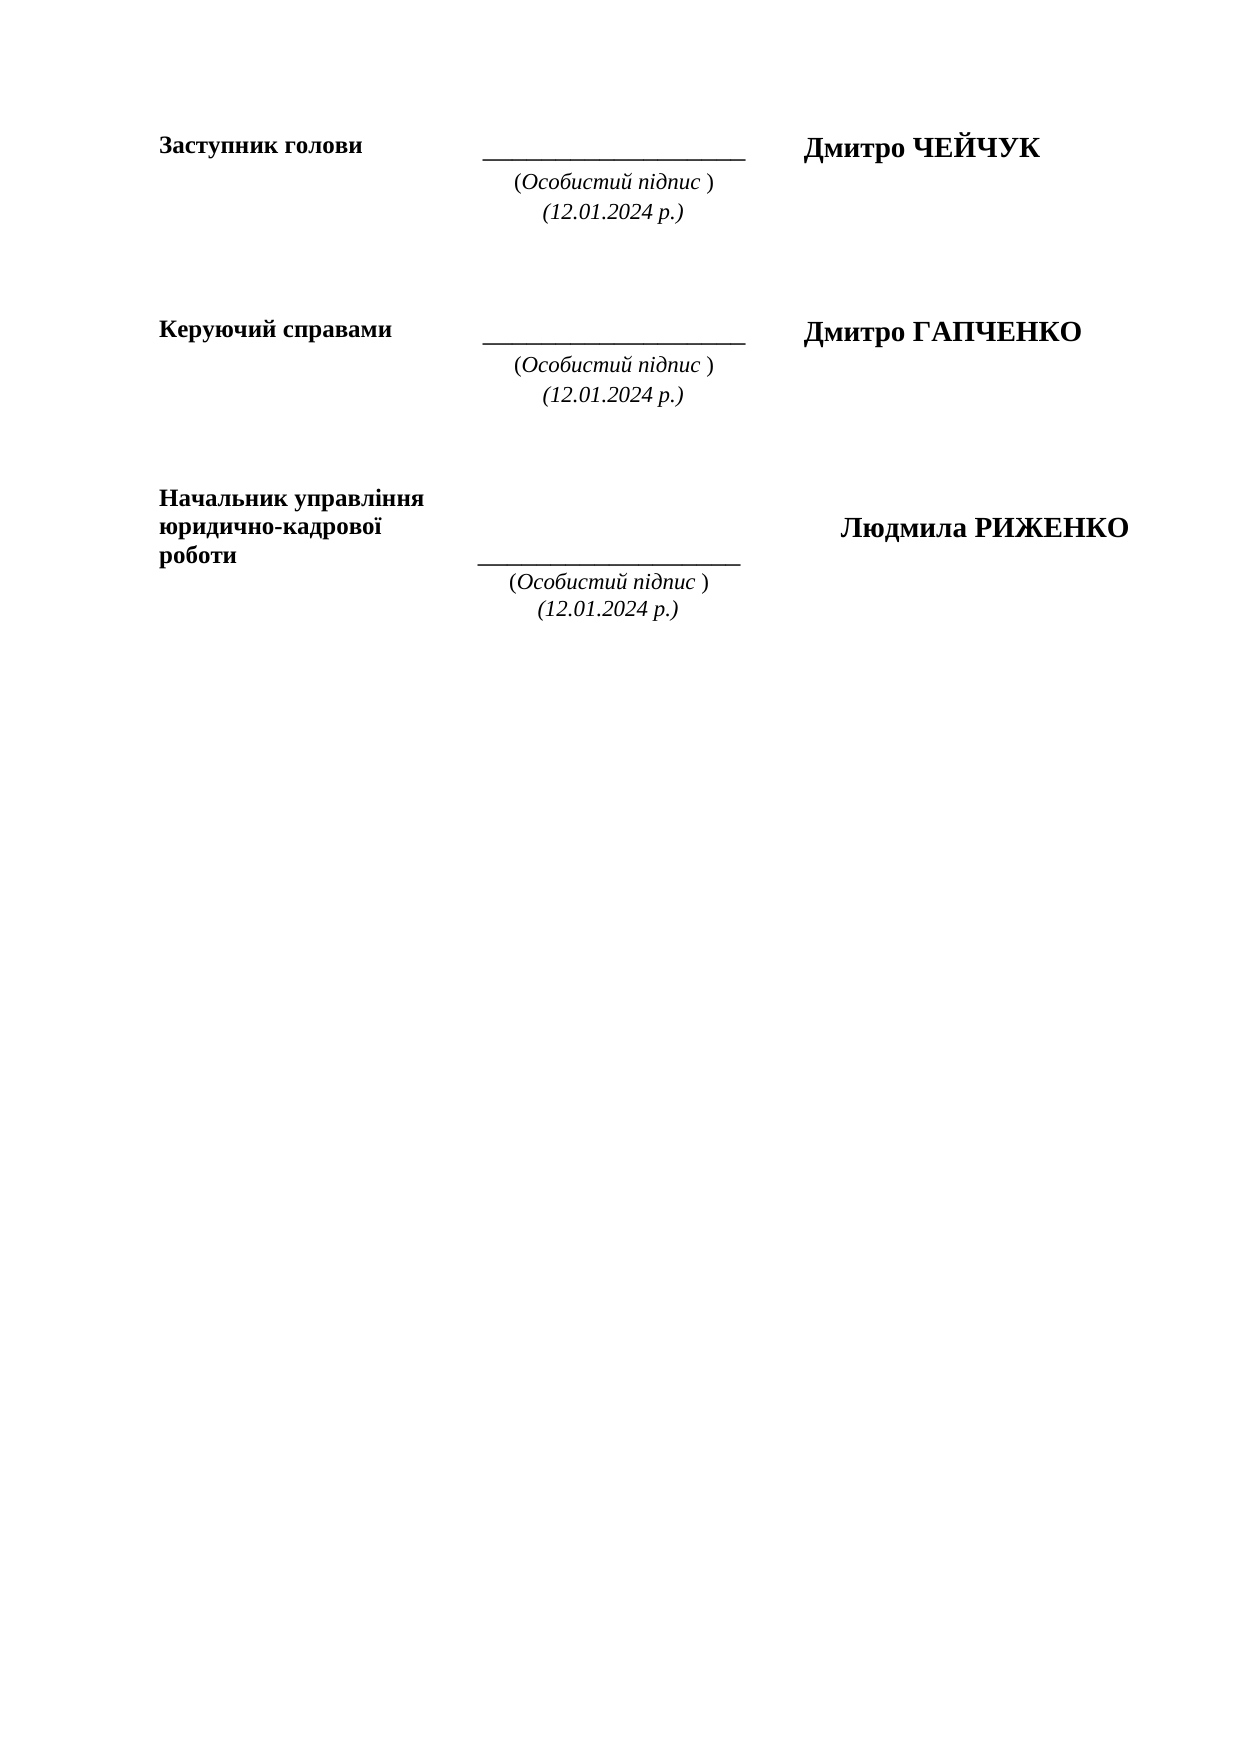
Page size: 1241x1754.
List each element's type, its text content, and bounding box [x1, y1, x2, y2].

table_header __________________ (Особистий підпис ) (12.01.2024 р.) [447, 483, 771, 678]
table_cell Керуючий справами [148, 314, 450, 454]
table_header Заступник голови [148, 131, 450, 314]
table_header Дмитро ЧЕЙЧУК [778, 131, 1161, 314]
table_header Людмила РИЖЕНКО [771, 483, 1151, 678]
table_header Начальник управління юридично-кадрової роботи [148, 483, 447, 678]
table_header __________________ (Особистий підпис ) (12.01.2024 р.) [450, 131, 778, 314]
table_cell __________________ (Особистий підпис ) (12.01.2024 р.) [450, 314, 778, 454]
table_cell Дмитро ГАПЧЕНКО [778, 314, 1161, 454]
